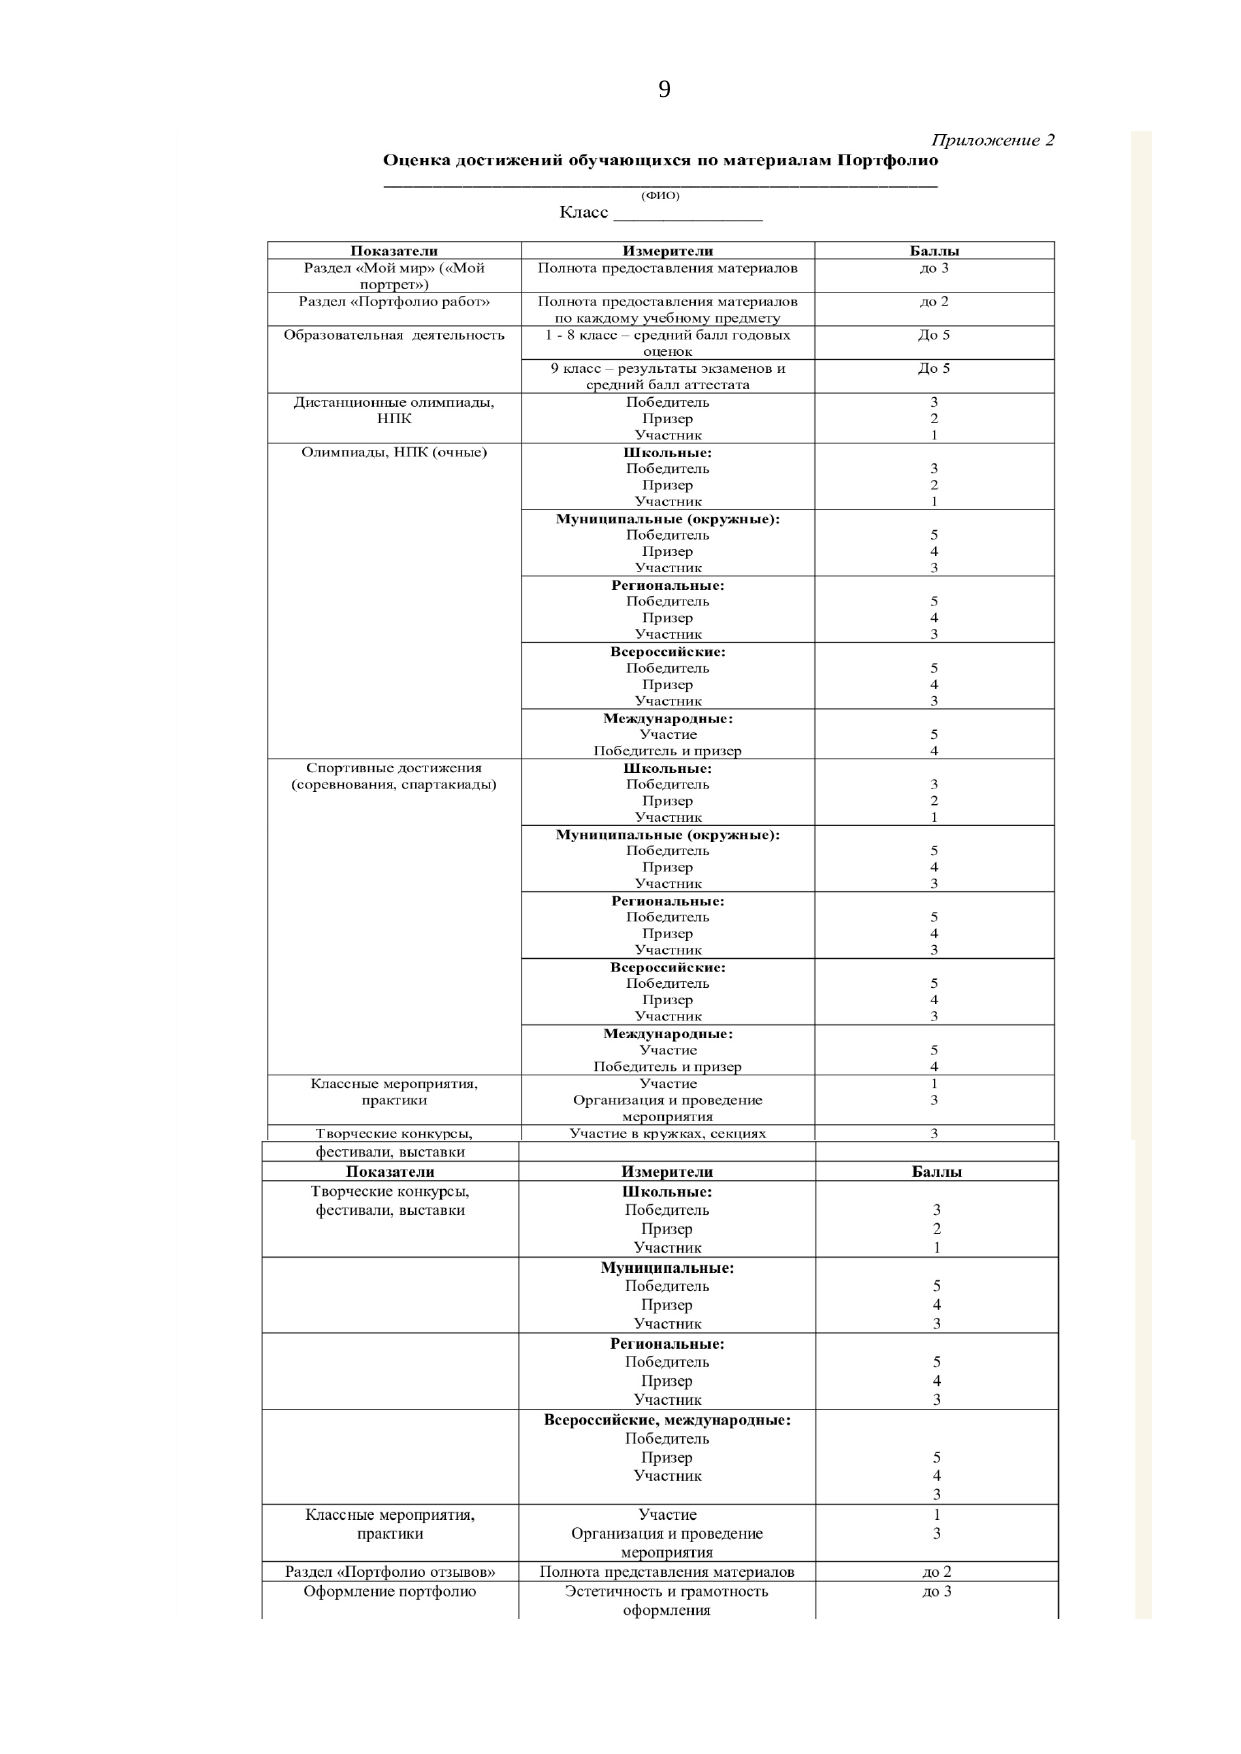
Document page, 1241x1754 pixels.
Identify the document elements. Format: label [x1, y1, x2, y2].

picture [177, 130, 1136, 1619]
